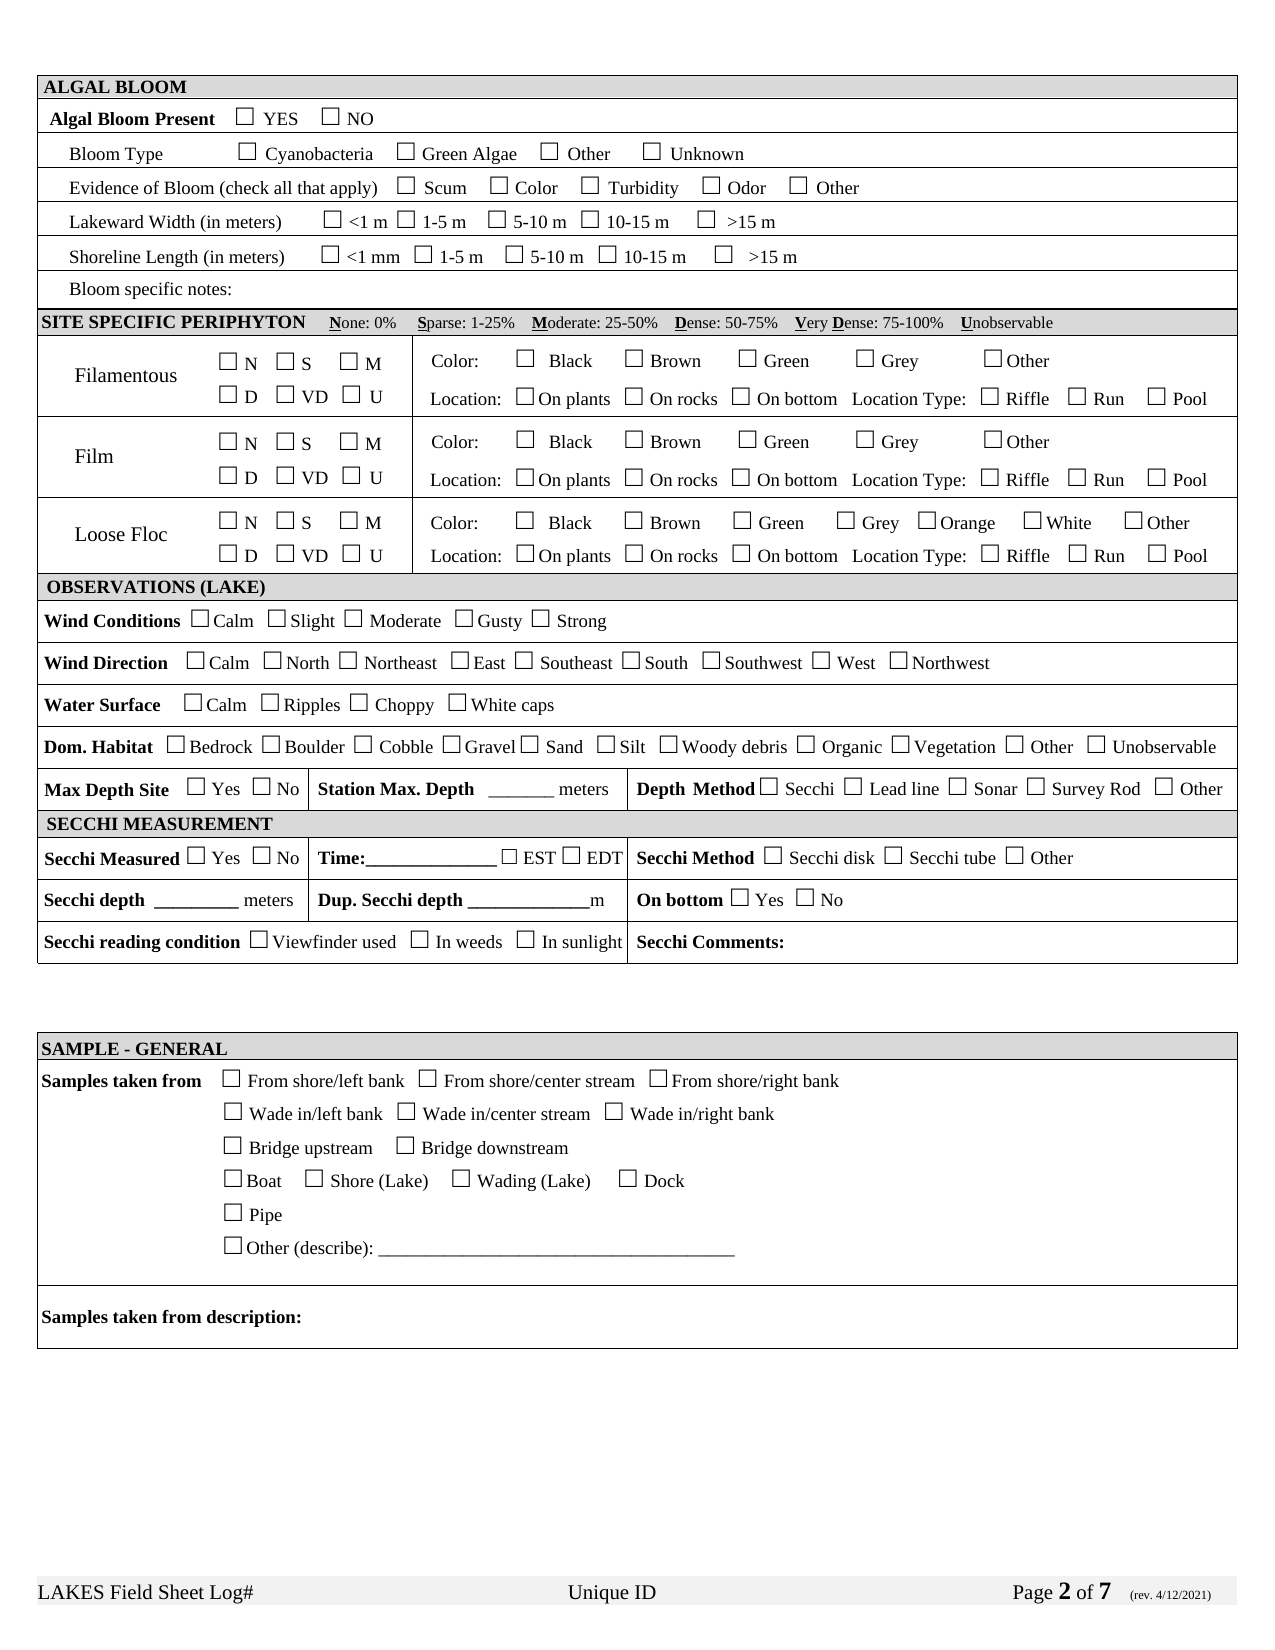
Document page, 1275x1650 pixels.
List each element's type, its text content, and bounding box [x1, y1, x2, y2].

table_cell ALGAL BLOOM [38, 76, 1237, 97]
table_cell Filamentous [38, 336, 215, 416]
table_cell Station Max. Depth _______ meters [309, 769, 627, 810]
table_cell □ Yes □ No [186, 838, 308, 879]
table_cell □ N □ S □ M □ D □ VD □ U [215, 336, 412, 416]
table_cell □ N □ S □ M □ D □ VD □ U [215, 417, 412, 497]
table_cell Dom. Habitat □ Bedrock □ Boulder □ Cobble □ Gravel □ Sand □ Silt □ Woody debris □ Organic □ Vegetation □ Other □ Unobservable [38, 727, 1237, 768]
table_cell Wind Direction □ Calm □ North □ Northeast □ East □ Southeast □ South □ Southwest □ West □ Northwest [38, 643, 1237, 684]
table_cell Algal Bloom Present □ YES □ NO [38, 99, 1237, 132]
table_cell Max Depth Site [38, 769, 186, 810]
table_cell Samples taken from □ From shore/left bank □ From shore/center stream □ From shore/right bank □ Wade in/left bank □ Wade in/center stream □ Wade in/right bank □ Bridge upstream □ Bridge downstream □ Boat □ Shore (Lake) □ Wading (Lake) □ Dock □ Pipe □ Other (describe): ______________________________________ [38, 1060, 1237, 1285]
table_header OBSERVATIONS (LAKE) [38, 574, 1237, 600]
table_cell Time:______________ □ EST □ EDT [309, 838, 627, 879]
table_cell Secchi Measured [38, 838, 186, 879]
table_cell Bloom specific notes: [38, 271, 1237, 307]
table_cell Loose Floc [38, 498, 215, 573]
table_cell Color: □ Black □ Brown □ Green □ Grey □ Orange □ White □ Other Location: □ On plants □ On rocks □ On bottom Location Type: □ Riffle □ Run □ Pool [413, 498, 1237, 573]
table_cell □ Yes □ No [186, 769, 308, 810]
table_cell On bottom □ Yes □ No [628, 880, 1237, 921]
table_cell SECCHI MEASUREMENT [38, 811, 1237, 837]
table_cell Secchi depth _________ meters [38, 880, 308, 921]
table_cell Film [38, 417, 215, 497]
table_header [216, 964, 412, 1032]
table_cell SAMPLE - GENERAL [38, 1033, 1237, 1059]
table_header SITE SPECIFIC PERIPHYTON None: 0% Sparse: 1-25% Moderate: 25-50% Dense: 50-75% Very Dense: 75-100% Unobservable [38, 310, 1237, 335]
table_cell Bloom Type □ Cyanobacteria □ Green Algae □ Other □ Unknown [38, 133, 1237, 166]
table_cell Wind Conditions □ Calm □ Slight □ Moderate □ Gusty □ Strong [38, 601, 1237, 642]
table_cell Lakeward Width (in meters) □ <1 m □ 1-5 m □ 5-10 m □ 10-15 m □ >15 m [38, 202, 1237, 235]
table_header [412, 964, 1237, 1032]
table_cell Water Surface □ Calm □ Ripples □ Choppy □ White caps [38, 685, 1237, 726]
table_cell □ N □ S □ M □ D □ VD □ U [215, 498, 412, 573]
table_header [38, 964, 216, 1032]
table_cell Evidence of Bloom (check all that apply) □ Scum □ Color □ Turbidity □ Odor □ Other [38, 168, 1237, 201]
table_cell Secchi Method □ Secchi disk □ Secchi tube □ Other [628, 838, 1237, 879]
table_cell Color: □ Black □ Brown □ Green □ Grey □ Other Location: □ On plants □ On rocks □ On bottom Location Type: □ Riffle □ Run □ Pool [413, 336, 1237, 416]
table_cell Dup. Secchi depth _____________m [309, 880, 627, 921]
table_cell Shoreline Length (in meters) □ <1 mm □ 1-5 m □ 5-10 m □ 10-15 m □ >15 m [38, 236, 1237, 270]
table_cell Samples taken from description: [38, 1286, 1237, 1348]
table_cell Color: □ Black □ Brown □ Green □ Grey □ Other Location: □ On plants □ On rocks □ On bottom Location Type: □ Riffle □ Run □ Pool [413, 417, 1237, 497]
table_cell Secchi reading condition □ Viewfinder used □ In weeds □ In sunlight [38, 922, 627, 963]
table_cell Secchi Comments: [628, 922, 1237, 963]
table_cell Depth Method □ Secchi □ Lead line □ Sonar □ Survey Rod □ Other [628, 769, 1237, 810]
